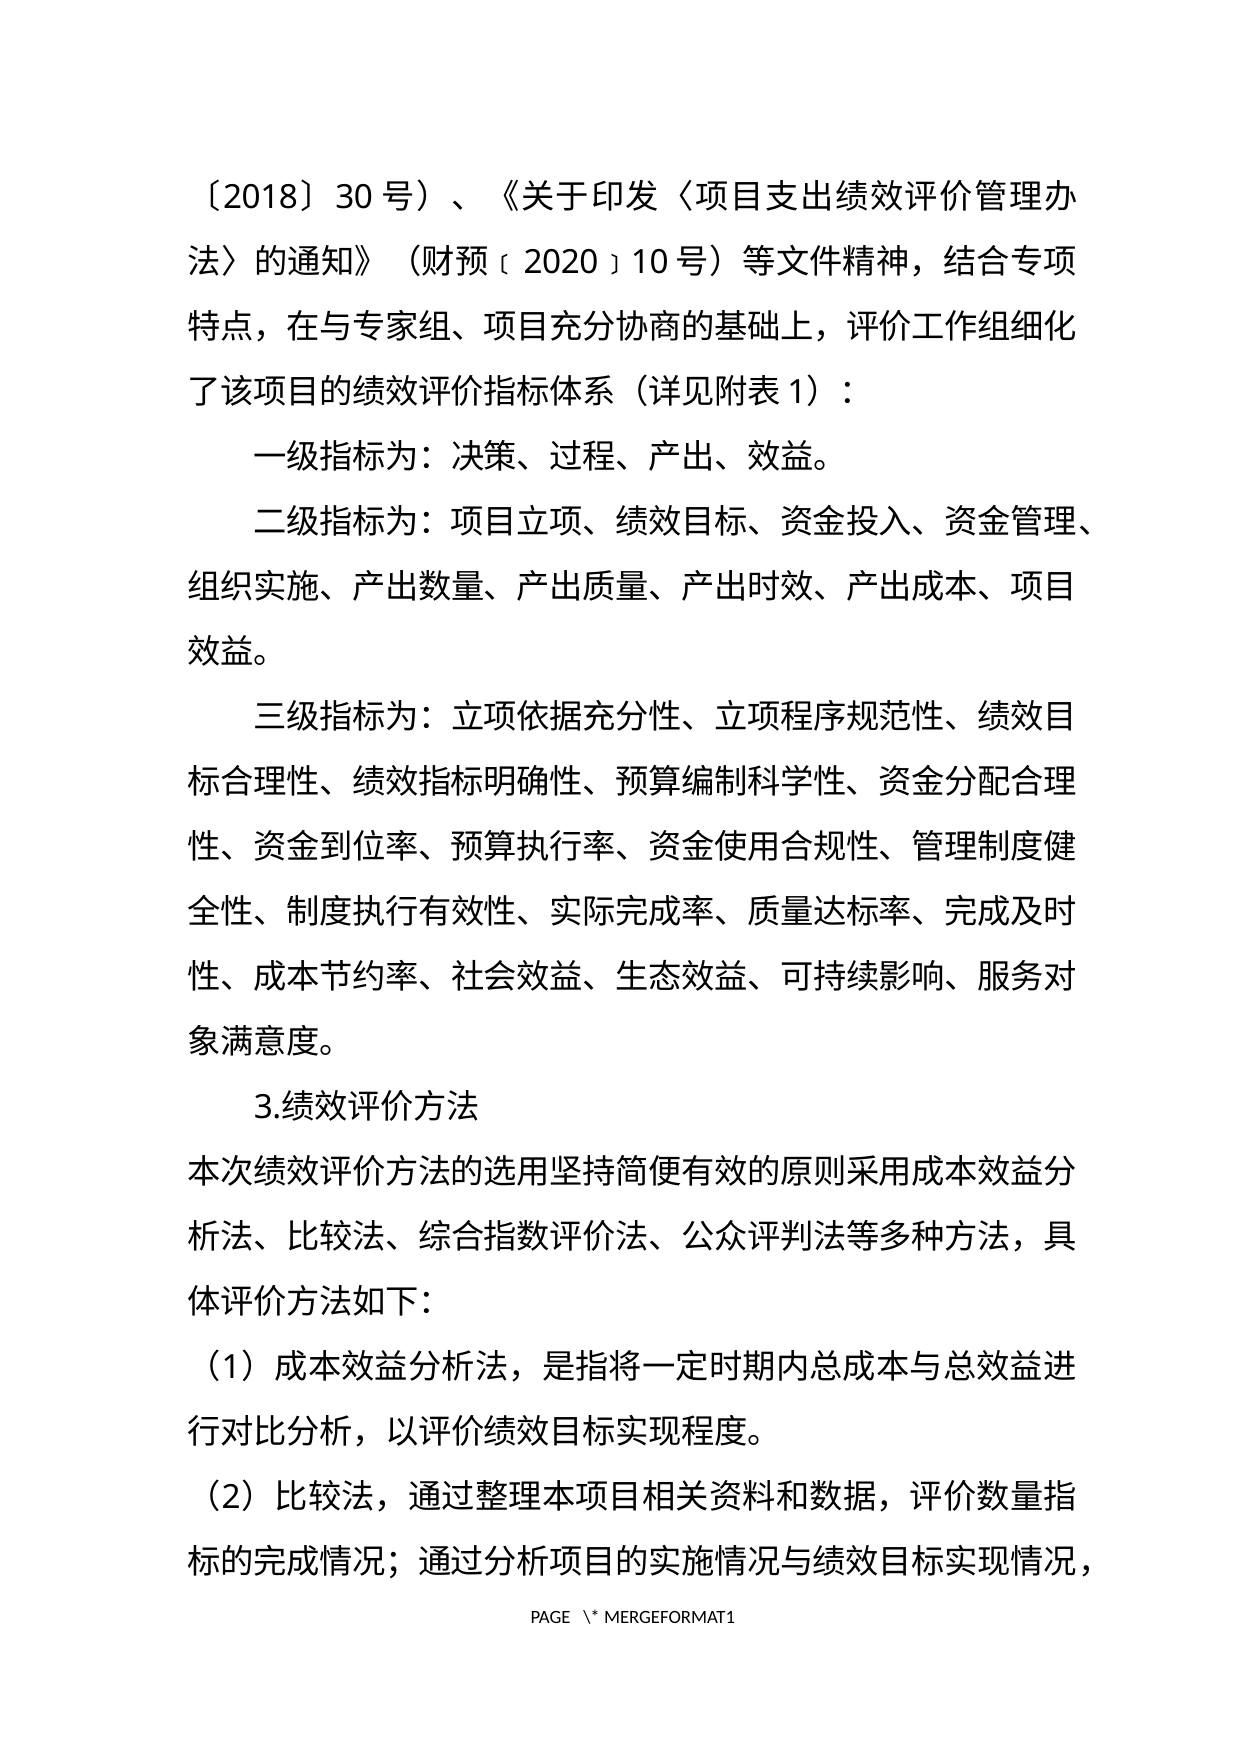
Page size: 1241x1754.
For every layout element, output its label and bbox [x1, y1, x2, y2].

text [187, 162, 1078, 1592]
